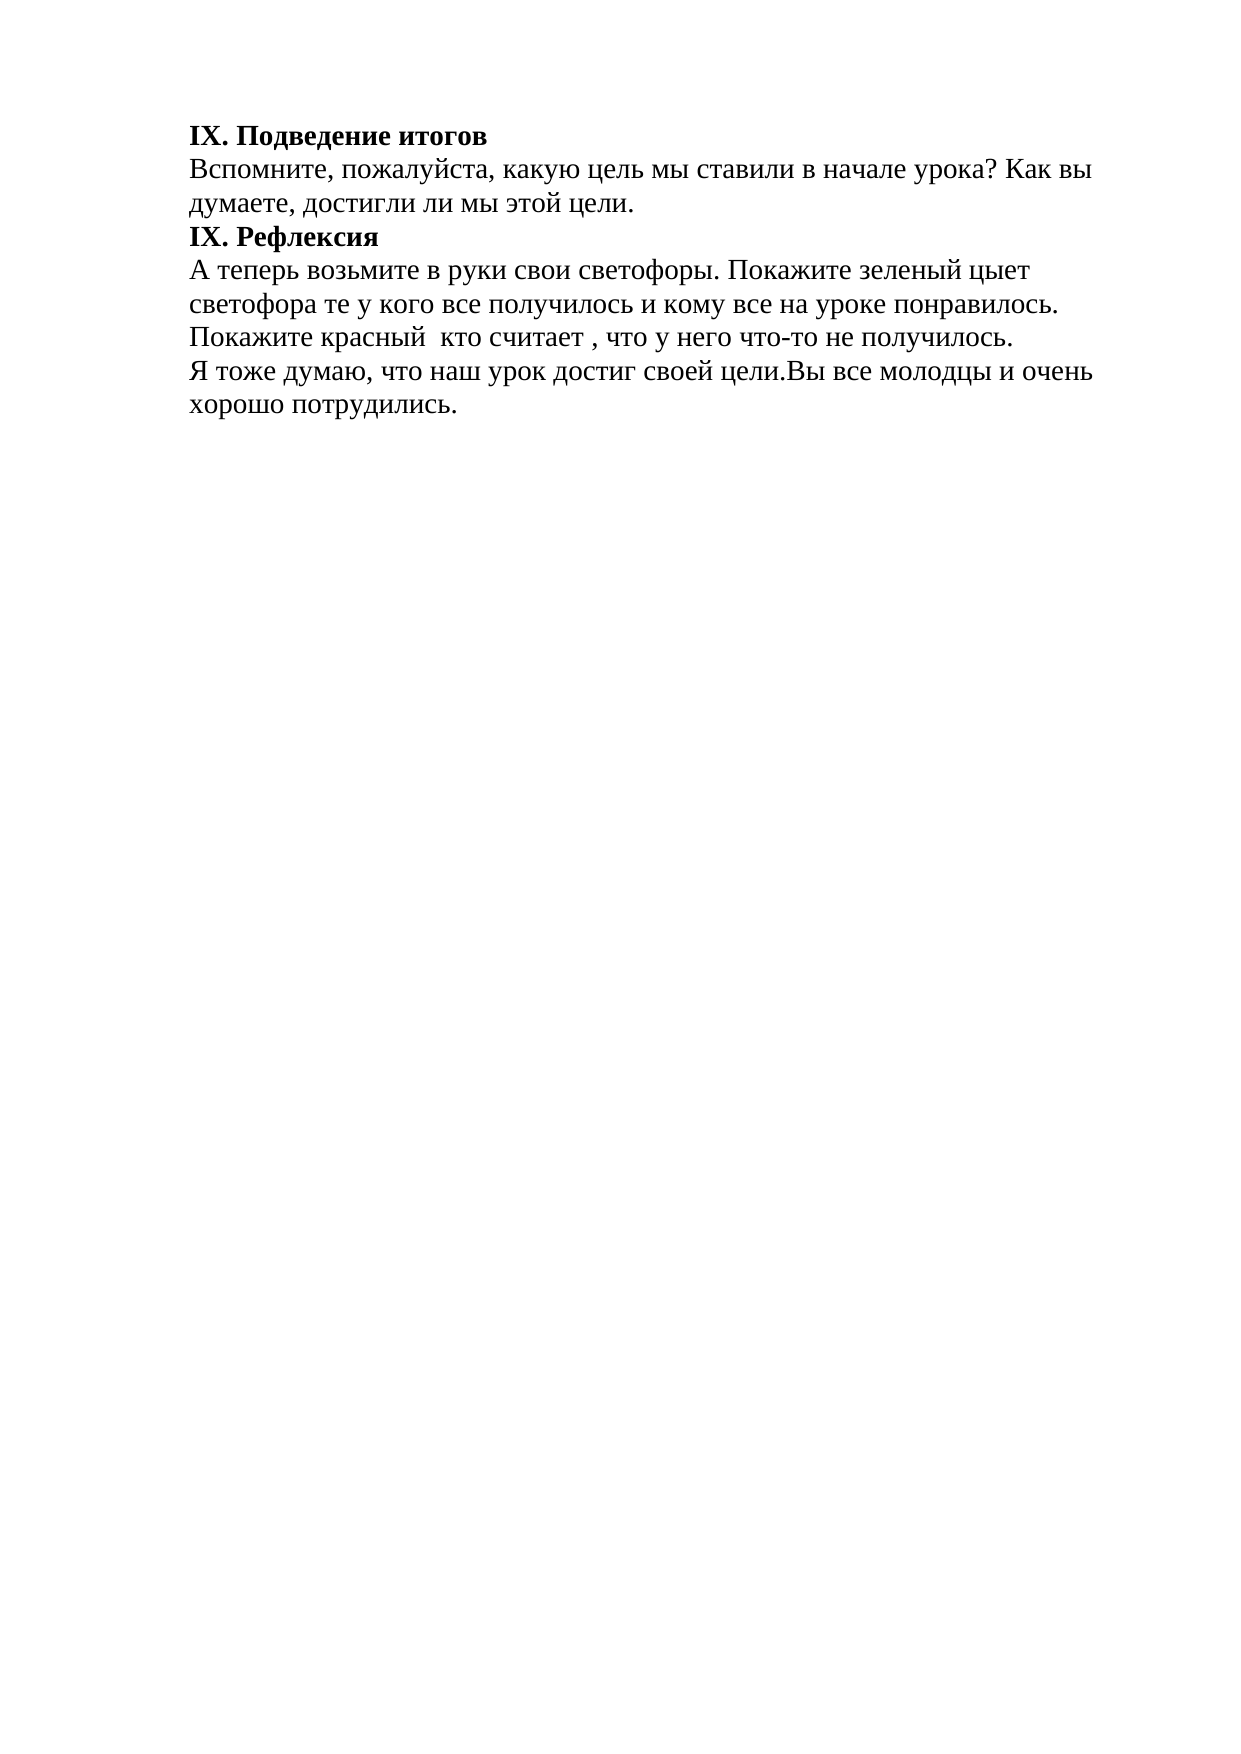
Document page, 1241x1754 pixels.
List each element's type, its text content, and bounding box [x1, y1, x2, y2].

text IX. Рефлексия [189, 219, 1140, 252]
text Я тоже думаю, что наш урок достиг своей цели.Вы все молодцы и очень хорошо потрудились. [189, 353, 1140, 420]
text IX. Подведение итогов [189, 118, 1140, 152]
text Вспомните, пожалуйста, какую цель мы ставили в начале урока? Как вы думаете, достигли ли мы этой цели. [189, 152, 1140, 219]
text Покажите красный кто считает , что у него что-то не получилось. [189, 319, 1140, 353]
text А теперь возьмите в руки свои светофоры. Покажите зеленый цыет светофора те у кого все получилось и кому все на уроке понравилось. [189, 252, 1140, 319]
